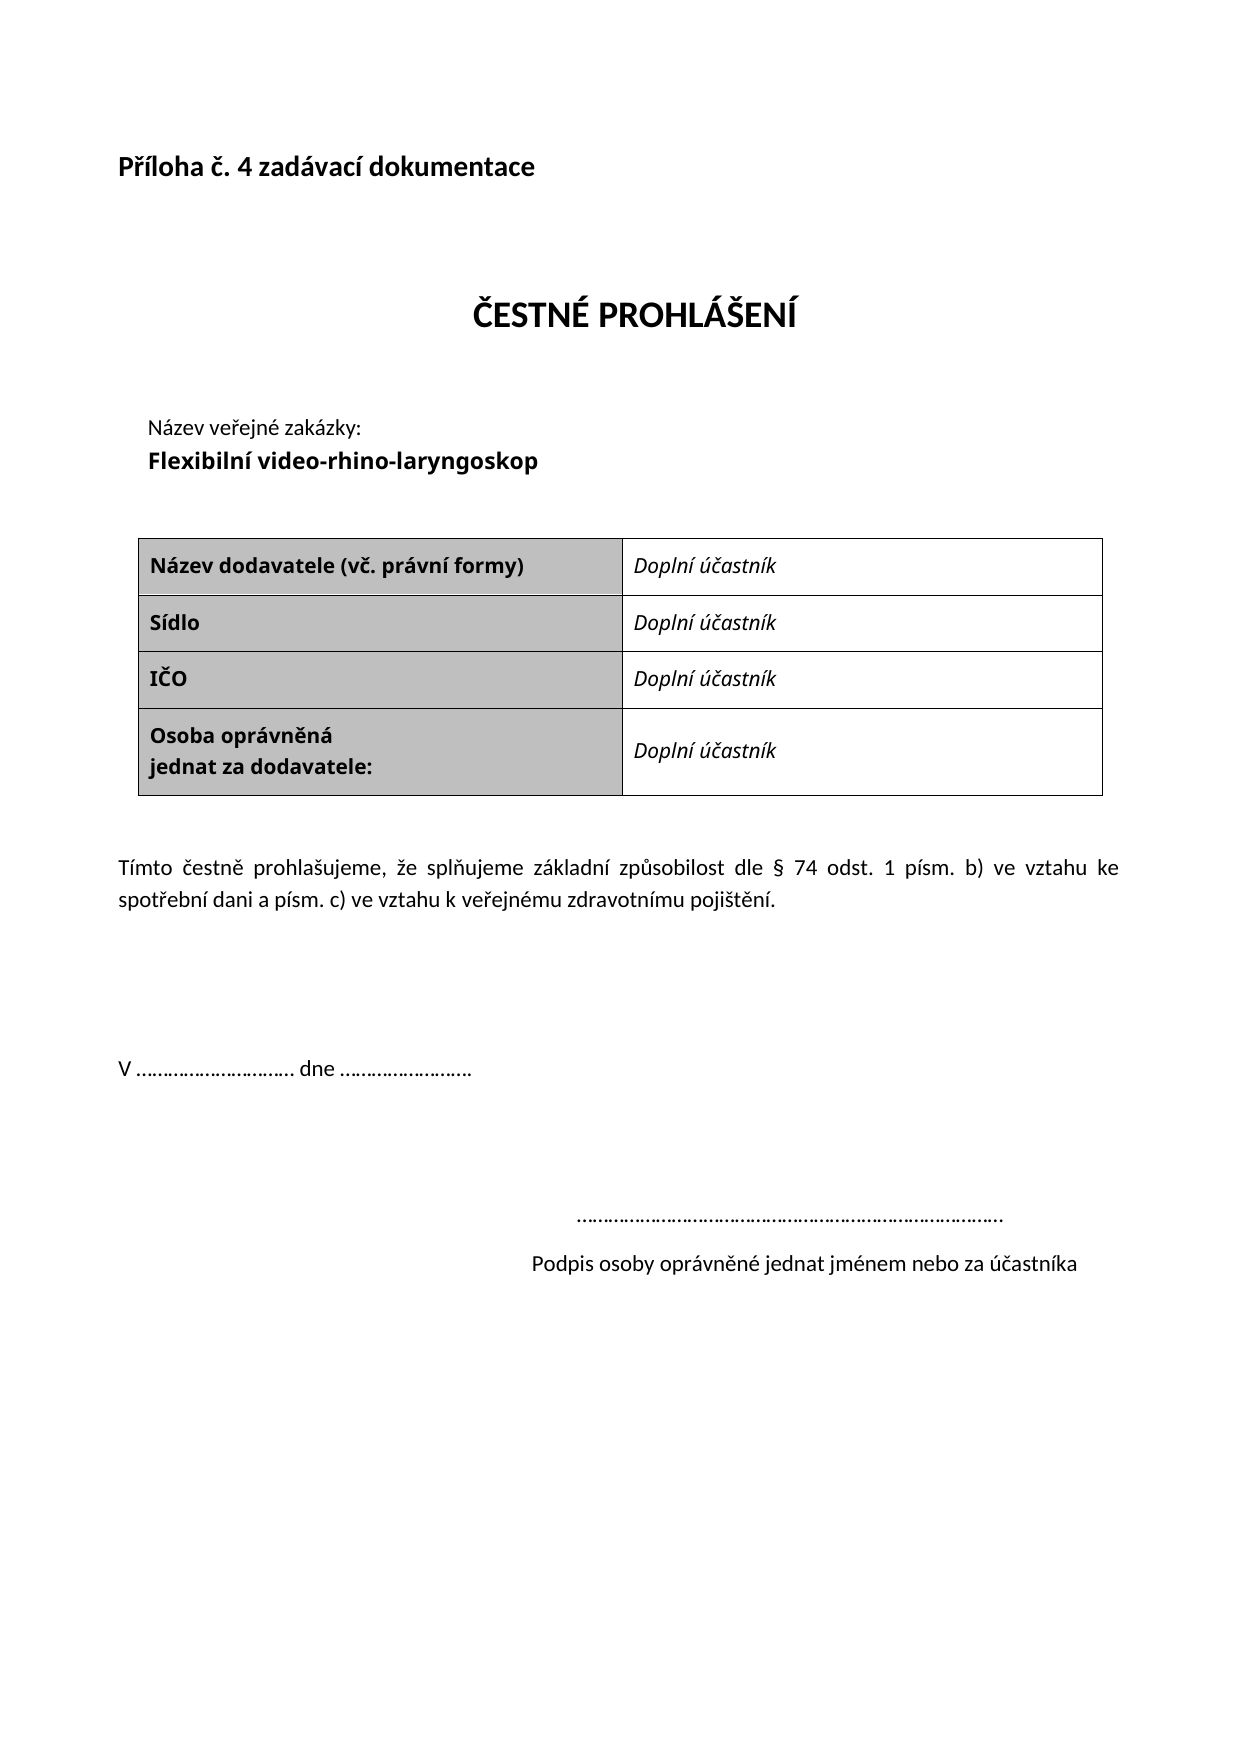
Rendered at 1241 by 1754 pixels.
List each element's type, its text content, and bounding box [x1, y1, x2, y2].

text ……………………………………………………………………… [118, 1201, 1122, 1229]
table_cell Doplní účastník [623, 652, 1102, 708]
text Příloha č. 4 zadávací dokumentace [118, 148, 1122, 183]
text V ………………………… dne ……………………. [118, 1054, 1122, 1082]
table_cell IČO [139, 652, 622, 708]
table_header Název dodavatele (vč. právní formy) [139, 539, 622, 594]
text Flexibilní video-rhino-laryngoskop [118, 445, 1122, 476]
text Podpis osoby oprávněné jednat jménem nebo za účastníka [118, 1249, 1122, 1277]
text ČESTNÉ PROHLÁŠENÍ [148, 291, 1122, 337]
table_cell Doplní účastník [623, 596, 1102, 651]
text Název veřejné zakázky: [118, 413, 1122, 441]
table_cell Sídlo [139, 596, 622, 651]
table_cell Doplní účastník [623, 709, 1102, 795]
text Tímto čestně prohlašujeme, že splňujeme základní způsobilost dle § 74 odst. 1 písm. b) ve vztahu ke spotřební dani a písm. c) ve vztahu k veřejnému zdravotnímu pojištění. [118, 853, 1122, 913]
table_header Doplní účastník [623, 539, 1102, 594]
table_cell Osoba oprávněná jednat za dodavatele: [139, 709, 622, 795]
